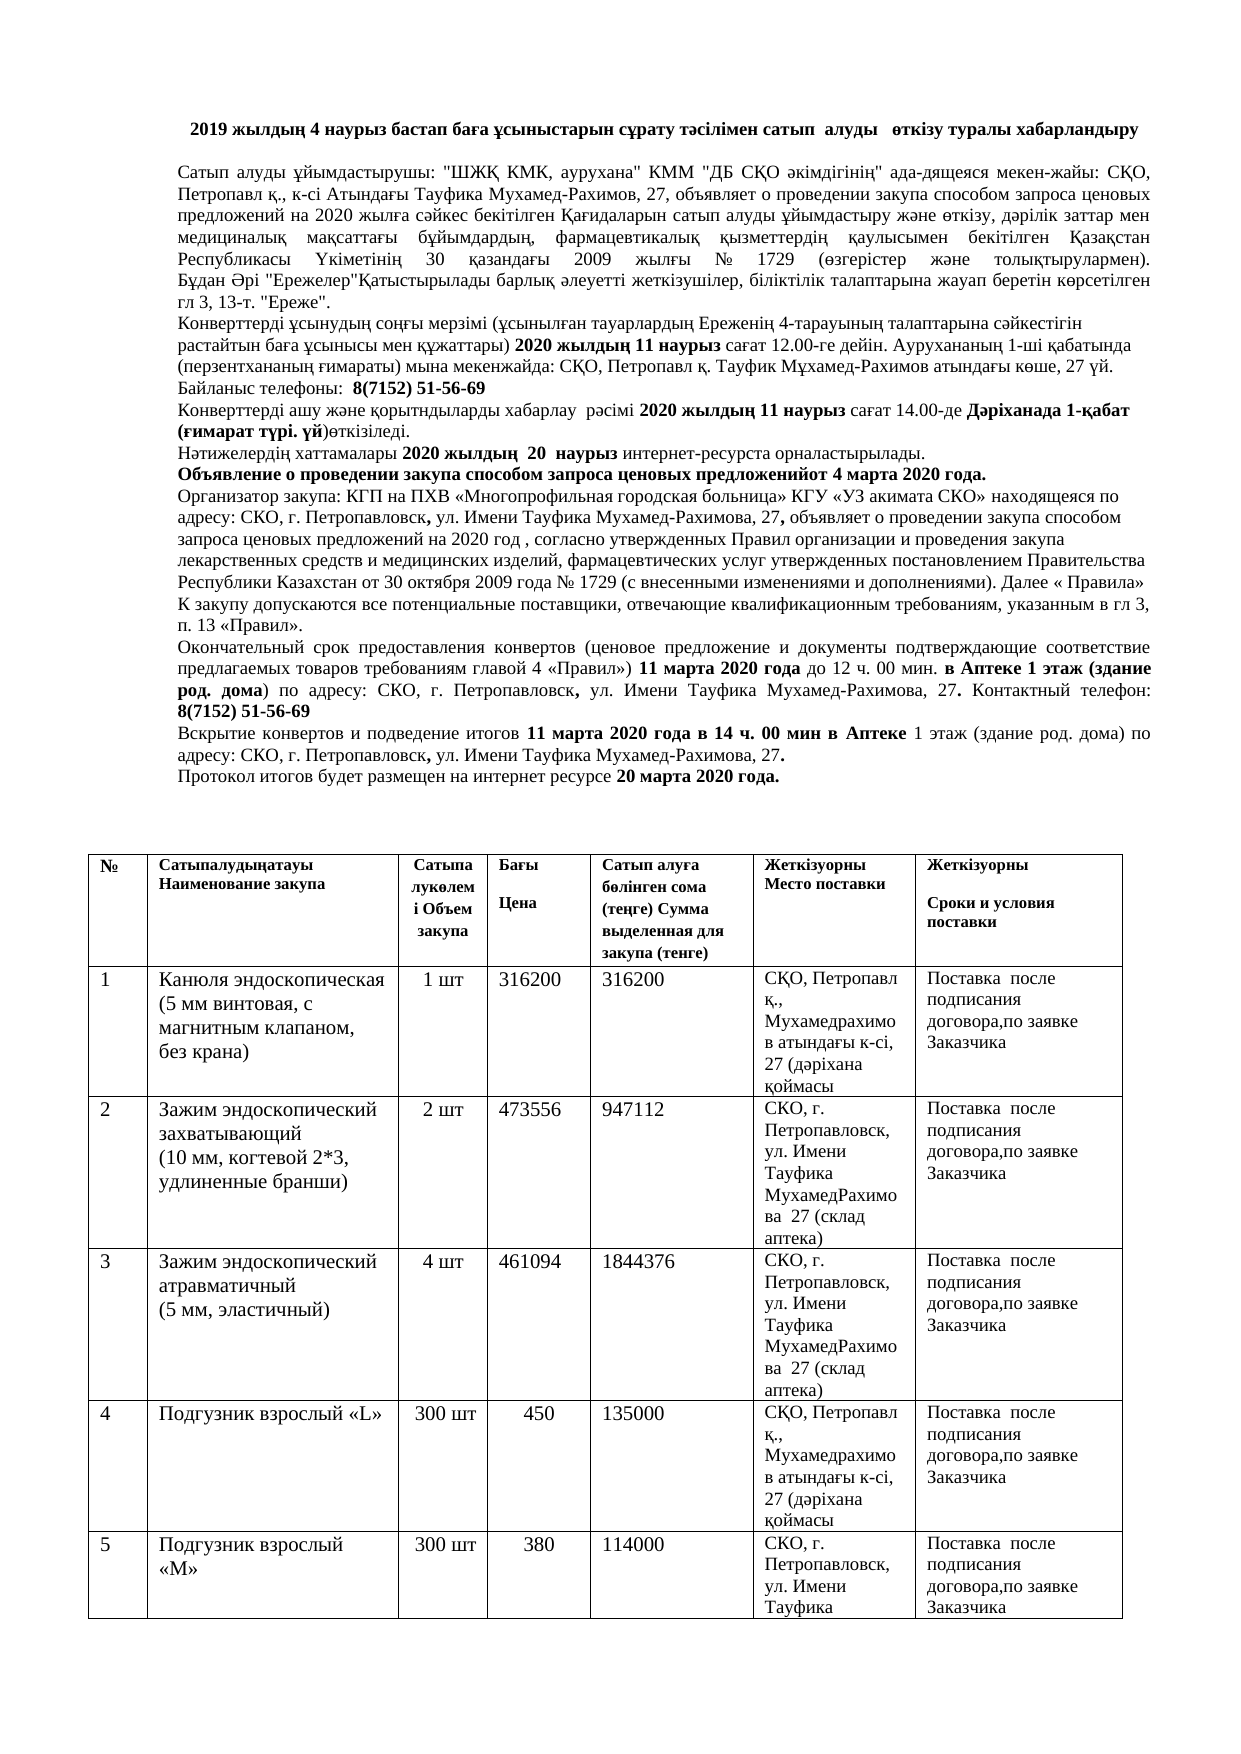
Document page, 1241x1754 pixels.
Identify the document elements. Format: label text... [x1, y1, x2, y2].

text Протокол итогов будет размещен на интернет ресурсе 20 марта 2020 года. [177, 765, 1152, 787]
table_header № [89, 855, 147, 966]
table_header Жеткізуорны Место поставки [754, 855, 915, 966]
table_cell 1 шт [399, 967, 487, 1096]
table_cell 4 шт [399, 1249, 487, 1400]
table_cell 473556 [488, 1097, 590, 1248]
table_cell 2 [89, 1097, 147, 1248]
text Окончательный срок предоставления конвертов (ценовое предложение и документы подтверждающие соответствие предлагаемых товаров требованиям главой 4 «Правил») 11 марта 2020 года до 12 ч. 00 мин. в Аптеке 1 этаж (здание род. дома) по адресу: СКО, г. Петропавловск, ул. Имени Тауфика Мухамед-Рахимова, 27. Контактный телефон: 8(7152) 51-56-69 [177, 636, 1152, 722]
table_cell 114000 [591, 1532, 753, 1618]
text Вскрытие конвертов и подведение итогов 11 марта 2020 года в 14 ч. 00 мин в Аптеке 1 этаж (здание род. дома) по адресу: СКО, г. Петропавловск, ул. Имени Тауфика Мухамед-Рахимова, 27. [177, 722, 1152, 765]
text 2019 жылдың 4 наурыз бастап баға ұсыныстарын сұрату тәсілімен сатып алуды өткізу туралы хабарландыру [177, 118, 1152, 140]
table_cell 2 шт [399, 1097, 487, 1248]
table_header Жеткізуорны Сроки и условия поставки [916, 855, 1122, 966]
table_cell 5 [89, 1532, 147, 1618]
table_cell 380 [488, 1532, 590, 1618]
table_cell 1844376 [591, 1249, 753, 1400]
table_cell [916, 1532, 1122, 1618]
table_cell Поставка после подписания договора,по заявке Заказчика [916, 967, 1122, 1096]
table_cell 947112 [591, 1097, 753, 1248]
table_cell Зажим эндоскопический захватывающий (10 мм, когтевой 2*3, удлиненные бранши) [148, 1097, 398, 1248]
table_cell 300 шт [399, 1532, 487, 1618]
table_header Сатып алуға бөлінген сома (теңге) Сумма выделенная для закупа (тенге) [591, 855, 753, 966]
text К закупу допускаются все потенциальные поставщики, отвечающие квалификационным требованиям, указанным в гл 3, п. 13 «Правил». [177, 592, 1152, 636]
table_header Сатыпалукөлемі Объем закупа [399, 855, 487, 966]
table_cell 316200 [488, 967, 590, 1096]
table_cell 3 [89, 1249, 147, 1400]
table_cell Поставка после подписания договора,по заявке Заказчика [916, 1401, 1122, 1531]
table_cell СҚО, Петропавл қ., Мухамедрахимов атындағы к-сі, 27 (дәріхана қоймасы [754, 1401, 915, 1531]
text Конверттерді ашу және қорытндыларды хабарлау рәсімі 2020 жылдың 11 наурыз сағат 14.00-де Дәріханада 1-қабат (ғимарат түрі. үй)өткізіледі. [177, 398, 1152, 442]
text Конверттерді ұсынудың соңғы мерзімі (ұсынылған тауарлардың Ереженің 4-тарауының талаптарына сәйкестігін растайтын баға ұсынысы мен құжаттары) 2020 жылдың 11 наурыз сағат 12.00-ге дейін. Аурухананың 1-ші қабатында (перзентхананың ғимараты) мына мекенжайда: СҚО, Петропавл қ. Тауфик Мұхамед-Рахимов атындағы көше, 27 үй. Байланыс телефоны: 8(7152) 51-56-69 [177, 312, 1152, 398]
text Сатып алуды ұйымдастырушы: "ШЖҚ КМК, аурухана" КММ "ДБ СҚО әкімдігінің" ада-дящеяся мекен-жайы: СҚО, Петропавл қ., к-сі Атындағы Тауфика Мухамед-Рахимов, 27, объявляет о проведении закупа способом запроса ценовых предложений на 2020 жылға сәйкес бекітілген Қағидаларын сатып алуды ұйымдастыру және өткізу, дәрілік заттар мен медициналық мақсаттағы бұйымдардың, фармацевтикалық қызметтердің қаулысымен бекітілген Қазақстан Республикасы Үкіметінің 30 қазандағы 2009 жылғы № 1729 (өзгерістер және толықтырулармен). Бұдан Әрі "Ережелер"Қатыстырылады барлық әлеуетті жеткізушілер, біліктілік талаптарына жауап беретін көрсетілген гл 3, 13-т. "Ереже". [177, 161, 1152, 312]
table_cell 316200 [591, 967, 753, 1096]
table_cell Поставка после подписания договора,по заявке Заказчика [916, 1249, 1122, 1400]
table_header Сатыпалудыңатауы Наименование закупа [148, 855, 398, 966]
table_cell СКО, г. Петропавловск, ул. Имени Тауфика МухамедРахимова 27 (склад аптека) [754, 1249, 915, 1400]
table_cell 461094 [488, 1249, 590, 1400]
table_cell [148, 1532, 398, 1618]
table_cell 135000 [591, 1401, 753, 1531]
table_cell 450 [488, 1401, 590, 1531]
table_cell Поставка после подписания договора,по заявке Заказчика [916, 1097, 1122, 1248]
text Нәтижелердің хаттамалары 2020 жылдың 20 наурыз интернет-ресурста орналастырылады. [177, 442, 1152, 463]
table_cell Подгузник взрослый «L» [148, 1401, 398, 1531]
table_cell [754, 1532, 915, 1618]
table_cell СКО, г. Петропавловск, ул. Имени Тауфика МухамедРахимова 27 (склад аптека) [754, 1097, 915, 1248]
table_cell Зажим эндоскопический атравматичный (5 мм, эластичный) [148, 1249, 398, 1400]
table_cell СҚО, Петропавл қ., Мухамедрахимов атындағы к-сі, 27 (дәріхана қоймасы [754, 967, 915, 1096]
table_cell 300 шт [399, 1401, 487, 1531]
table_cell 1 [89, 967, 147, 1096]
table_cell 4 [89, 1401, 147, 1531]
table_cell Канюля эндоскопическая (5 мм винтовая, с магнитным клапаном, без крана) [148, 967, 398, 1096]
text Объявление о проведении закупа способом запроса ценовых предложенийот 4 марта 2020 года. Организатор закупа: КГП на ПХВ «Многопрофильная городская больница» КГУ «УЗ акимата СКО» находящеяся по адресу: СКО, г. Петропавловск, ул. Имени Тауфика Мухамед-Рахимова, 27, объявляет о проведении закупа способом запроса ценовых предложений на 2020 год , согласно утвержденных Правил организации и проведения закупа лекарственных средств и медицинских изделий, фармацевтических услуг утвержденных постановлением Правительства Республики Казахстан от 30 октября 2009 года № 1729 (с внесенными изменениями и дополнениями). Далее « Правила» [177, 463, 1152, 592]
table_header Бағы Цена [488, 855, 590, 966]
